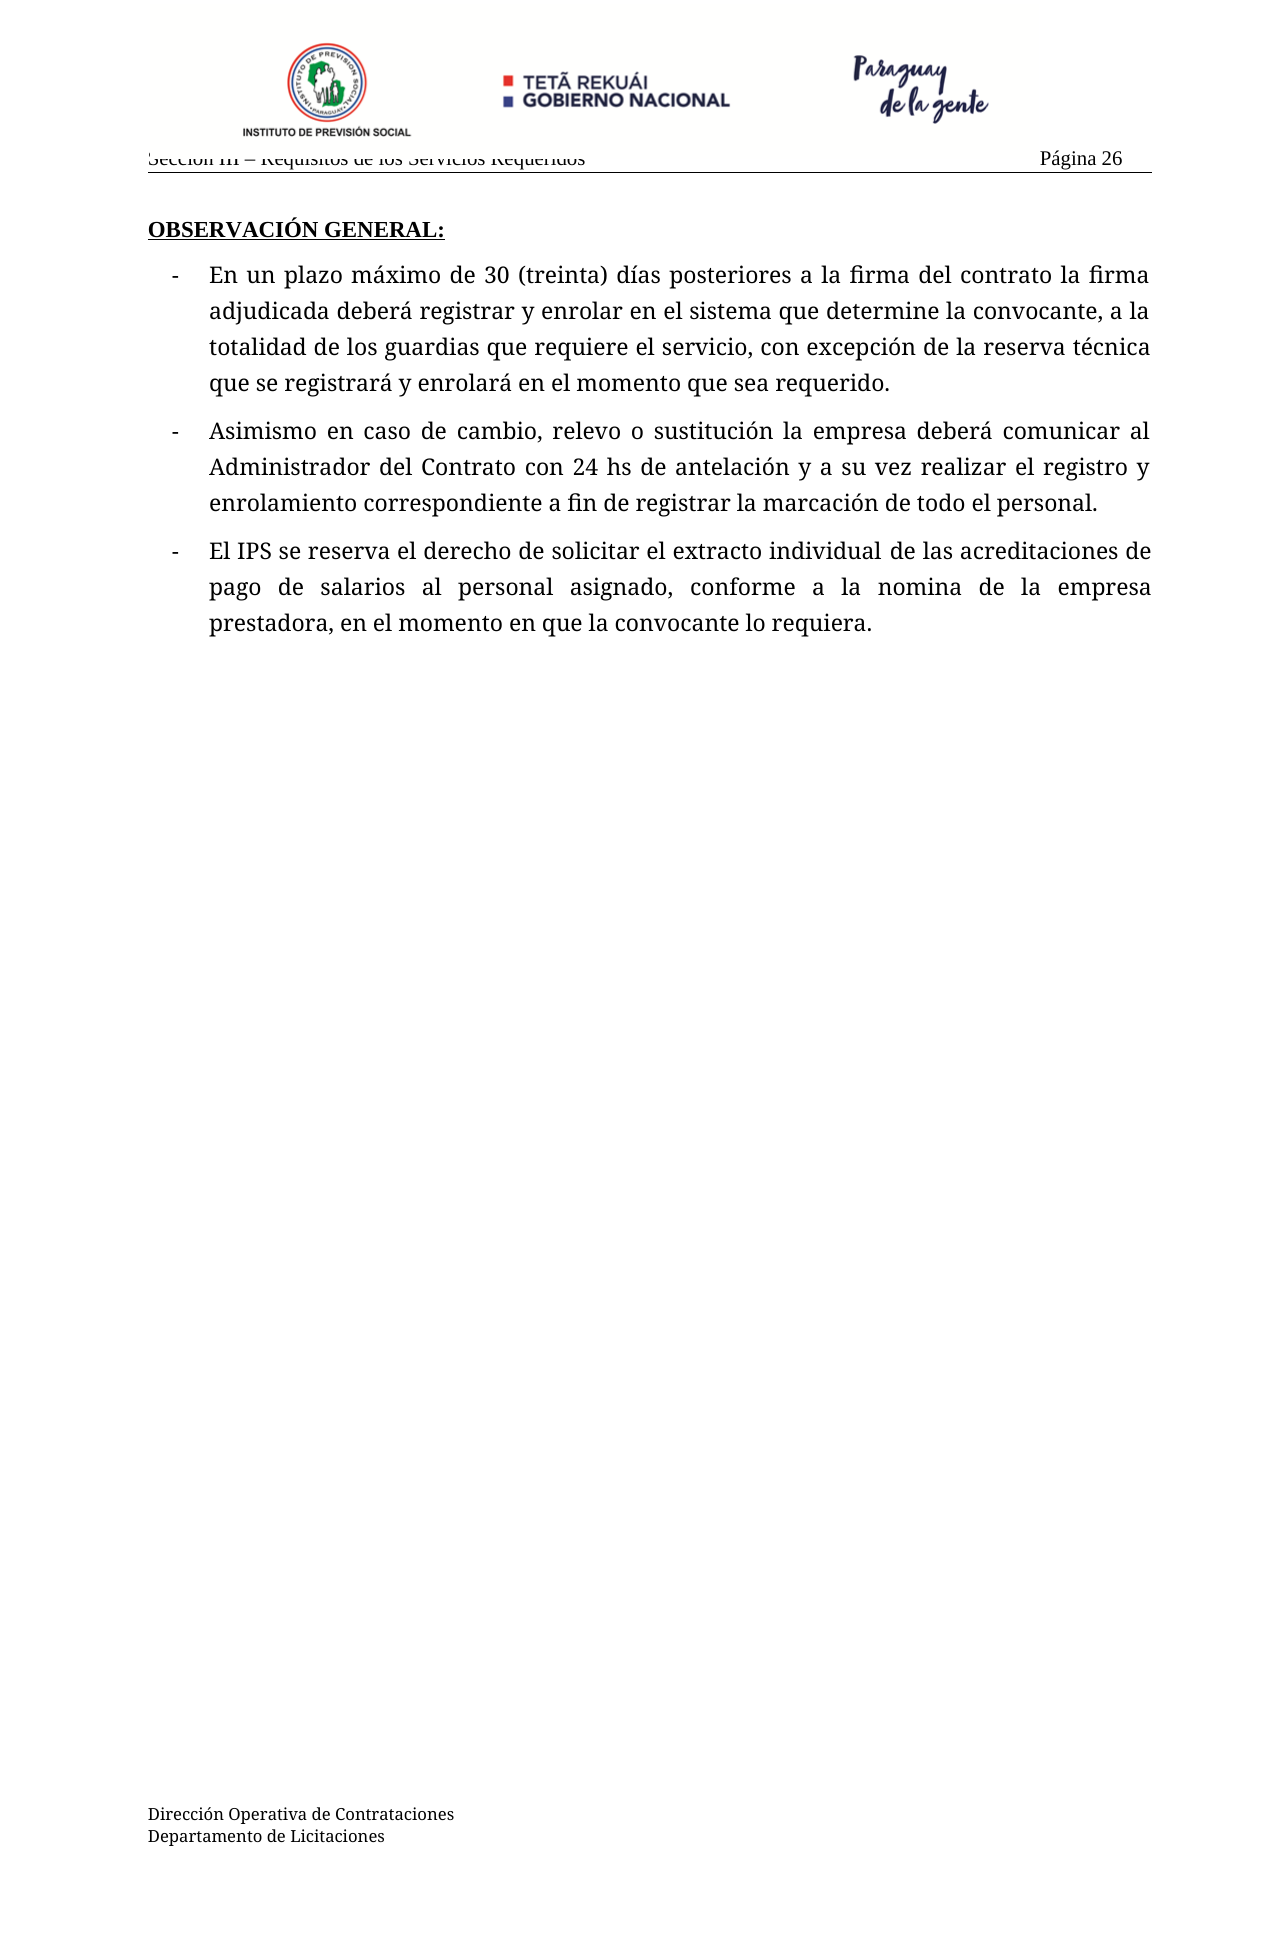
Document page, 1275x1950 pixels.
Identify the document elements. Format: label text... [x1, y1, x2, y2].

list El IPS se reserva el derecho de solicitar el extracto individual de las acreditaciones de pago de salarios al personal asignado, conforme a la nomina de la empresa prestadora, en el momento en que la convocante lo requiera. [171, 535, 1152, 638]
list Asimismo en caso de cambio, relevo o sustitución la empresa deberá comunicar al Administrador del Contrato con 24 hs de antelación y a su vez realizar el registro y enrolamiento correspondiente a fin de registrar la marcación de todo el personal. [171, 415, 1152, 518]
list En un plazo máximo de 30 (treinta) días posteriores a la firma del contrato la firma adjudicada deberá registrar y enrolar en el sistema que determine la convocante, a la totalidad de los guardias que requiere el servicio, con excepción de la reserva técnica que se registrará y enrolará en el momento que sea requerido. [171, 259, 1152, 398]
picture [148, 4, 1039, 158]
text OBSERVACIÓN GENERAL: [148, 216, 1152, 242]
